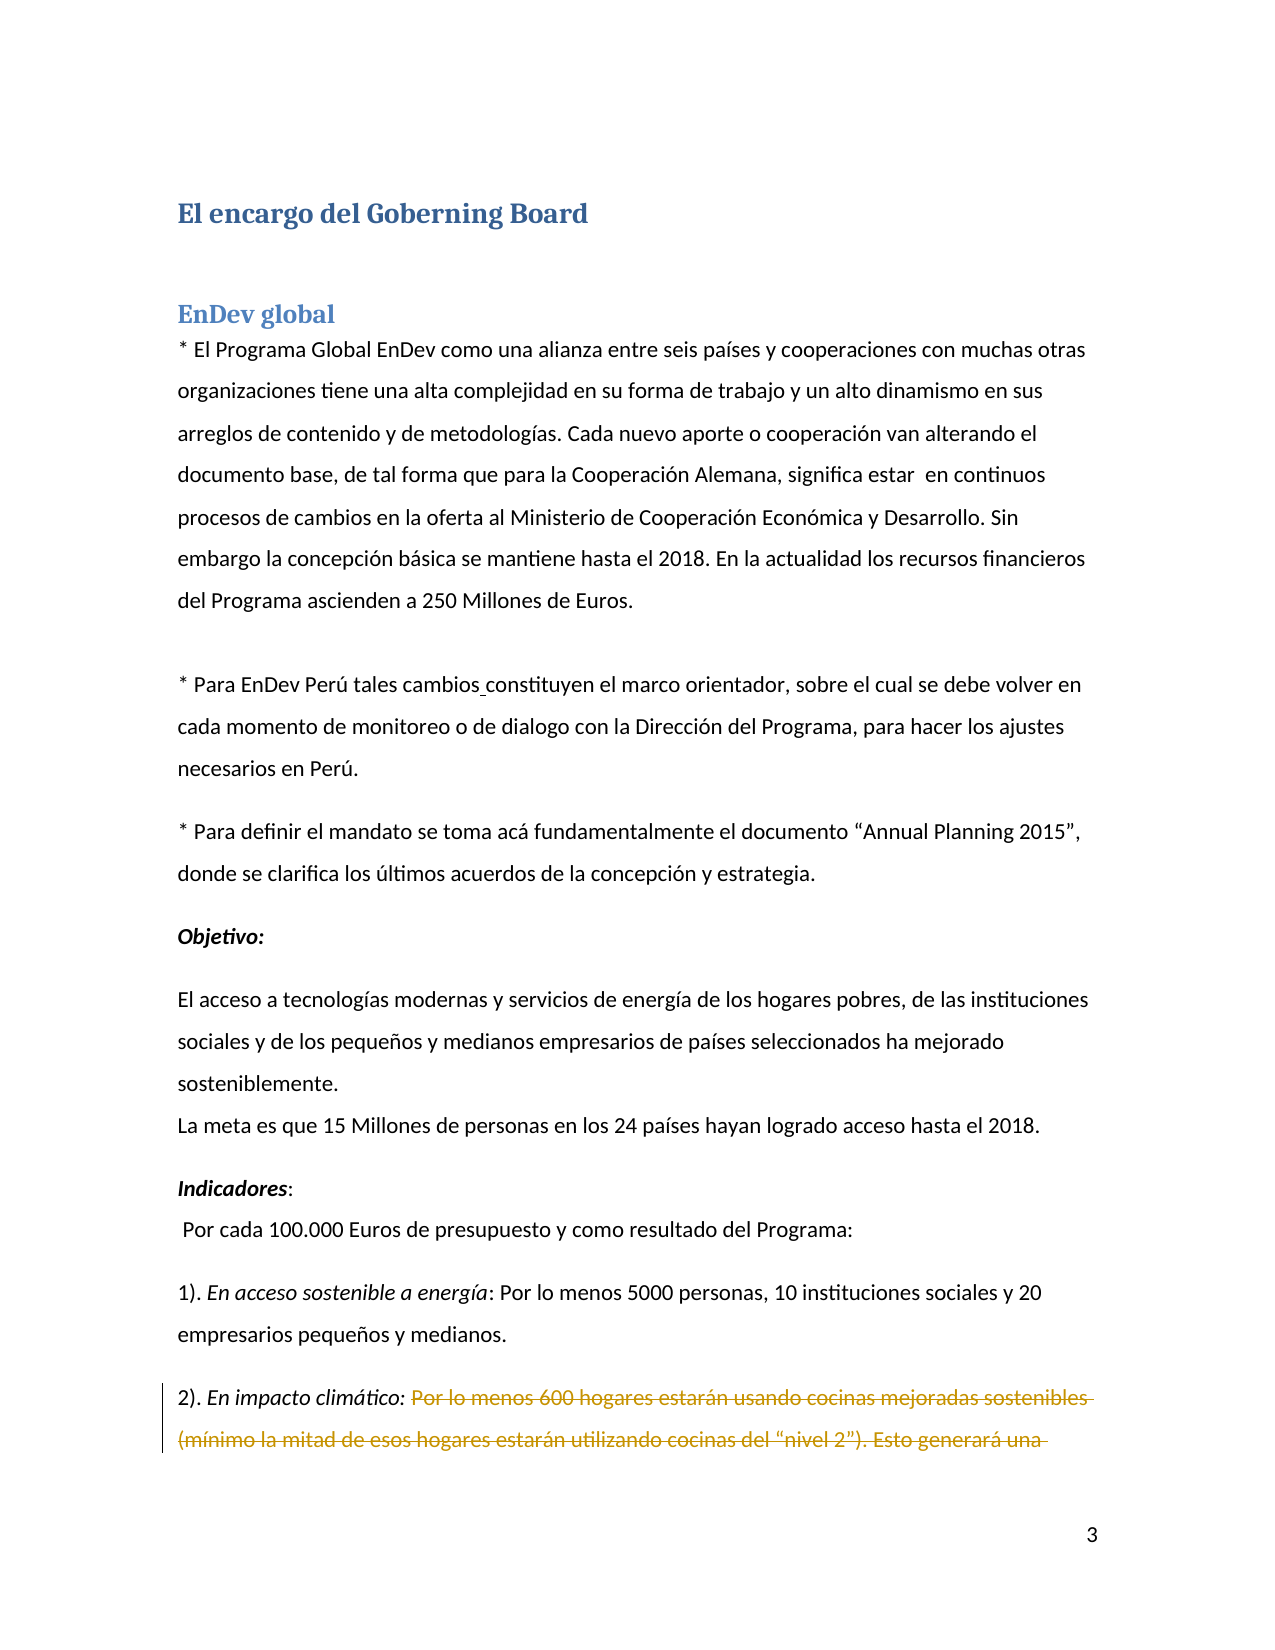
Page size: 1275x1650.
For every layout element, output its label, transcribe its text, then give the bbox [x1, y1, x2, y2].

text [177, 1383, 1098, 1453]
text 1). En acceso sostenible a energía: Por lo menos 5000 personas, 10 instituciones sociales y 20 empresarios pequeños y medianos. [177, 1278, 1098, 1348]
text Indicadores: Por cada 100.000 Euros de presupuesto y como resultado del Programa: [177, 1174, 1098, 1244]
text Objetivo: [177, 922, 1098, 950]
subtitle EnDev global [177, 299, 1098, 330]
subtitle El encargo del Goberning Board [177, 198, 1098, 231]
text * El Programa Global EnDev como una alianza entre seis países y cooperaciones con muchas otras organizaciones tiene una alta complejidad en su forma de trabajo y un alto dinamismo en sus arreglos de contenido y de metodologías. Cada nuevo aporte o cooperación van alterando el documento base, de tal forma que para la Cooperación Alemana, significa estar en continuos procesos de cambios en la oferta al Ministerio de Cooperación Económica y Desarrollo. Sin embargo la concepción básica se mantiene hasta el 2018. En la actualidad los recursos financieros del Programa ascienden a 250 Millones de Euros. * Para EnDev Perú tales cambios constituyen el marco orientador, sobre el cual se debe volver en cada momento de monitoreo o de dialogo con la Dirección del Programa, para hacer los ajustes necesarios en Perú. [177, 335, 1098, 782]
text * Para definir el mandato se toma acá fundamentalmente el documento “Annual Planning 2015”, donde se clarifica los últimos acuerdos de la concepción y estrategia. [177, 817, 1098, 887]
text El acceso a tecnologías modernas y servicios de energía de los hogares pobres, de las instituciones sociales y de los pequeños y medianos empresarios de países seleccionados ha mejorado sosteniblemente. La meta es que 15 Millones de personas en los 24 países hayan logrado acceso hasta el 2018. [177, 985, 1098, 1139]
